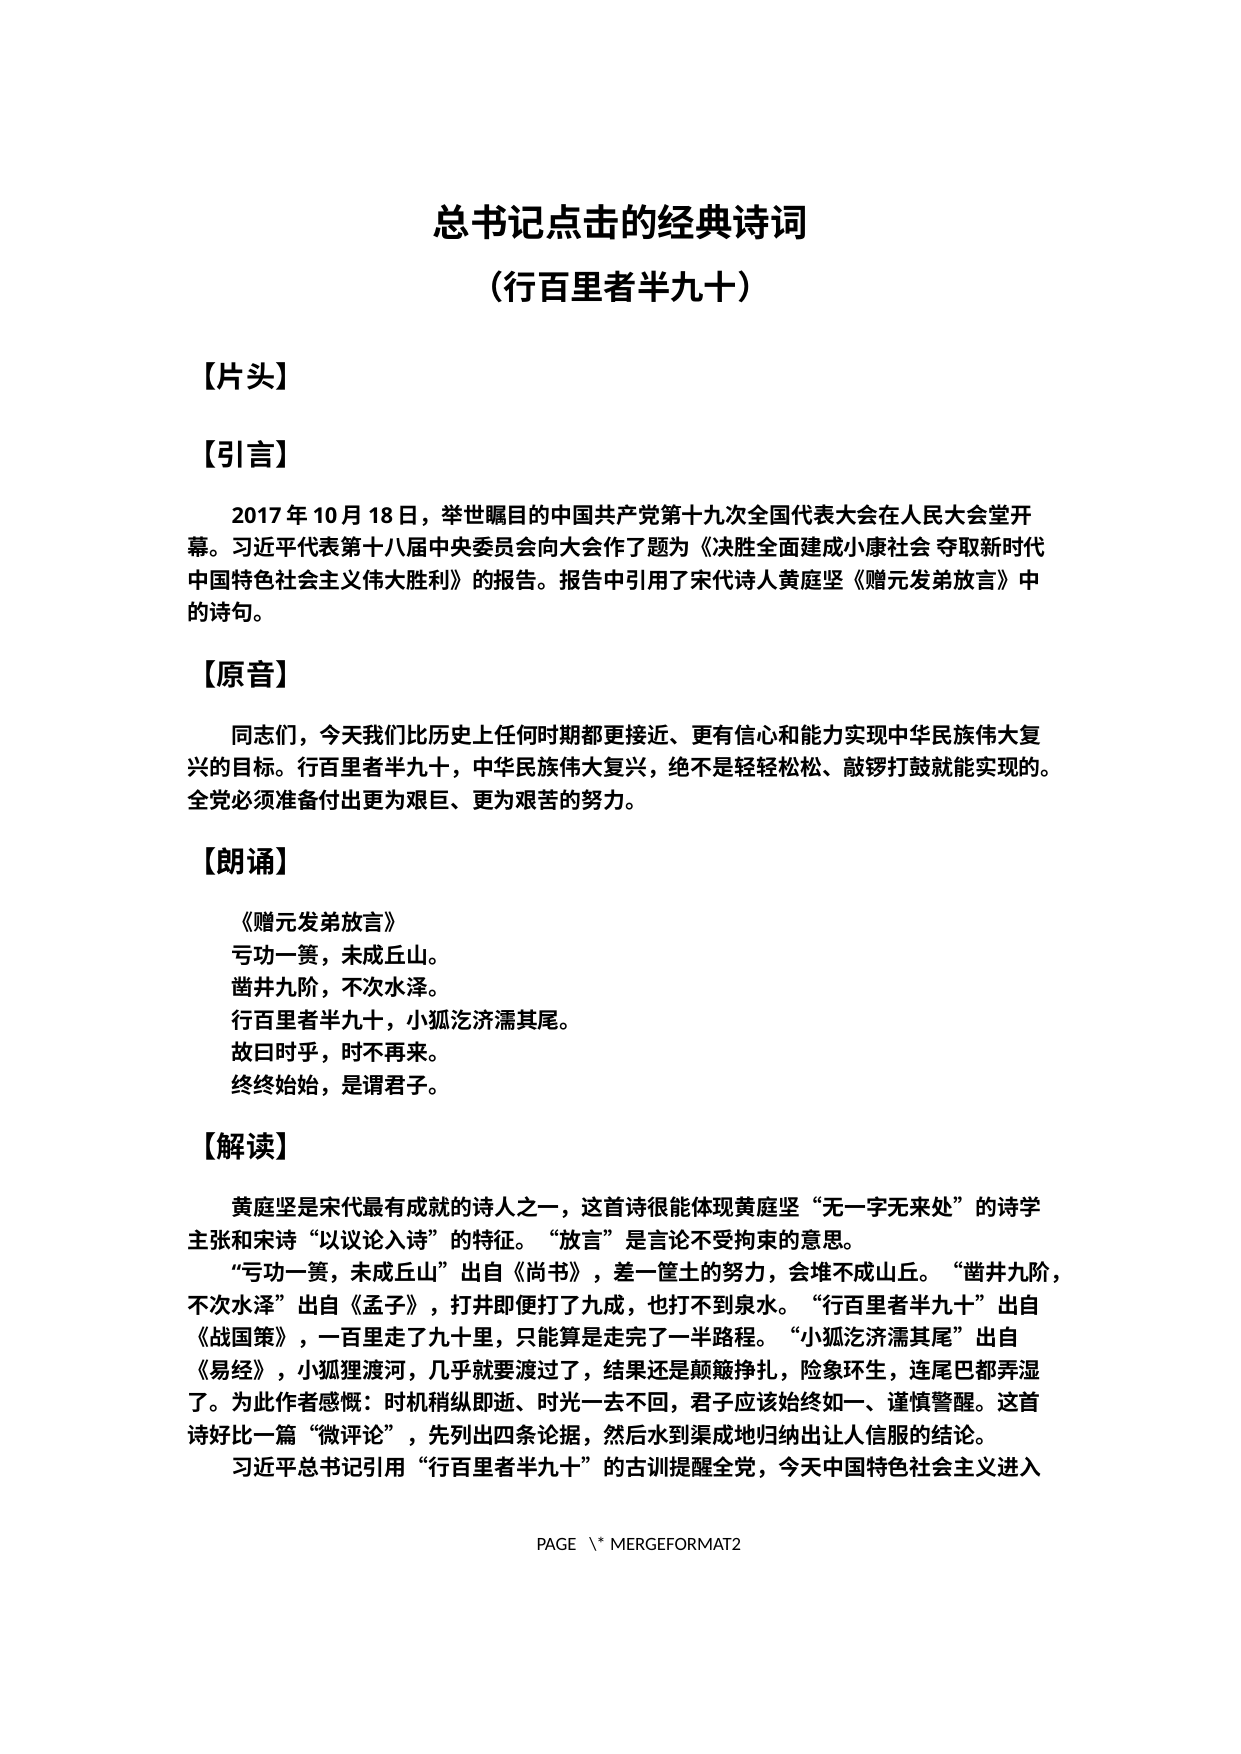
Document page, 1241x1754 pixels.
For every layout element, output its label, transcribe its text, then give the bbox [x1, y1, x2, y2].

text 故曰时乎，时不再来。 [187, 1035, 1053, 1067]
text “亏功一篑，未成丘山”出自《尚书》，差一筐土的努力，会堆不成山丘。“凿井九阶，不次水泽”出自《孟子》，打井即便打了九成，也打不到泉水。“行百里者半九十”出自《战国策》，一百里走了九十里，只能算是走完了一半路程。“小狐汔济濡其尾”出自《易经》，小狐狸渡河，几乎就要渡过了，结果还是颠簸挣扎，险象环生，连尾巴都弄湿了。为此作者感慨：时机稍纵即逝、时光一去不回，君子应该始终如一、谨慎警醒。这首诗好比一篇“微评论”，先列出四条论据，然后水到渠成地归纳出让人信服的结论。 [187, 1255, 1053, 1450]
text 【原音】 [187, 640, 1053, 705]
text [187, 1450, 1053, 1482]
text （行百里者半九十） [187, 252, 1053, 317]
text 凿井九阶，不次水泽。 [187, 970, 1053, 1002]
text 亏功一篑，未成丘山。 [187, 937, 1053, 970]
text 【片头】 [187, 342, 1053, 407]
text 总书记点击的经典诗词 [187, 187, 1053, 252]
text 【引言】 [187, 420, 1053, 485]
text 黄庭坚是宋代最有成就的诗人之一，这首诗很能体现黄庭坚“无一字无来处”的诗学主张和宋诗“以议论入诗”的特征。“放言”是言论不受拘束的意思。 [187, 1190, 1053, 1255]
text 2017年10月18日，举世瞩目的中国共产党第十九次全国代表大会在人民大会堂开幕。习近平代表第十八届中央委员会向大会作了题为《决胜全面建成小康社会 夺取新时代中国特色社会主义伟大胜利》的报告。报告中引用了宋代诗人黄庭坚《赠元发弟放言》中的诗句。 [187, 497, 1053, 627]
text 《赠元发弟放言》 [187, 905, 1053, 937]
text 同志们，今天我们比历史上任何时期都更接近、更有信心和能力实现中华民族伟大复兴的目标。行百里者半九十，中华民族伟大复兴，绝不是轻轻松松、敲锣打鼓就能实现的。全党必须准备付出更为艰巨、更为艰苦的努力。 [187, 717, 1053, 815]
text 【解读】 [187, 1112, 1053, 1177]
text 终终始始，是谓君子。 [187, 1067, 1053, 1100]
text 行百里者半九十，小狐汔济濡其尾。 [187, 1002, 1053, 1035]
text 【朗诵】 [187, 827, 1053, 892]
